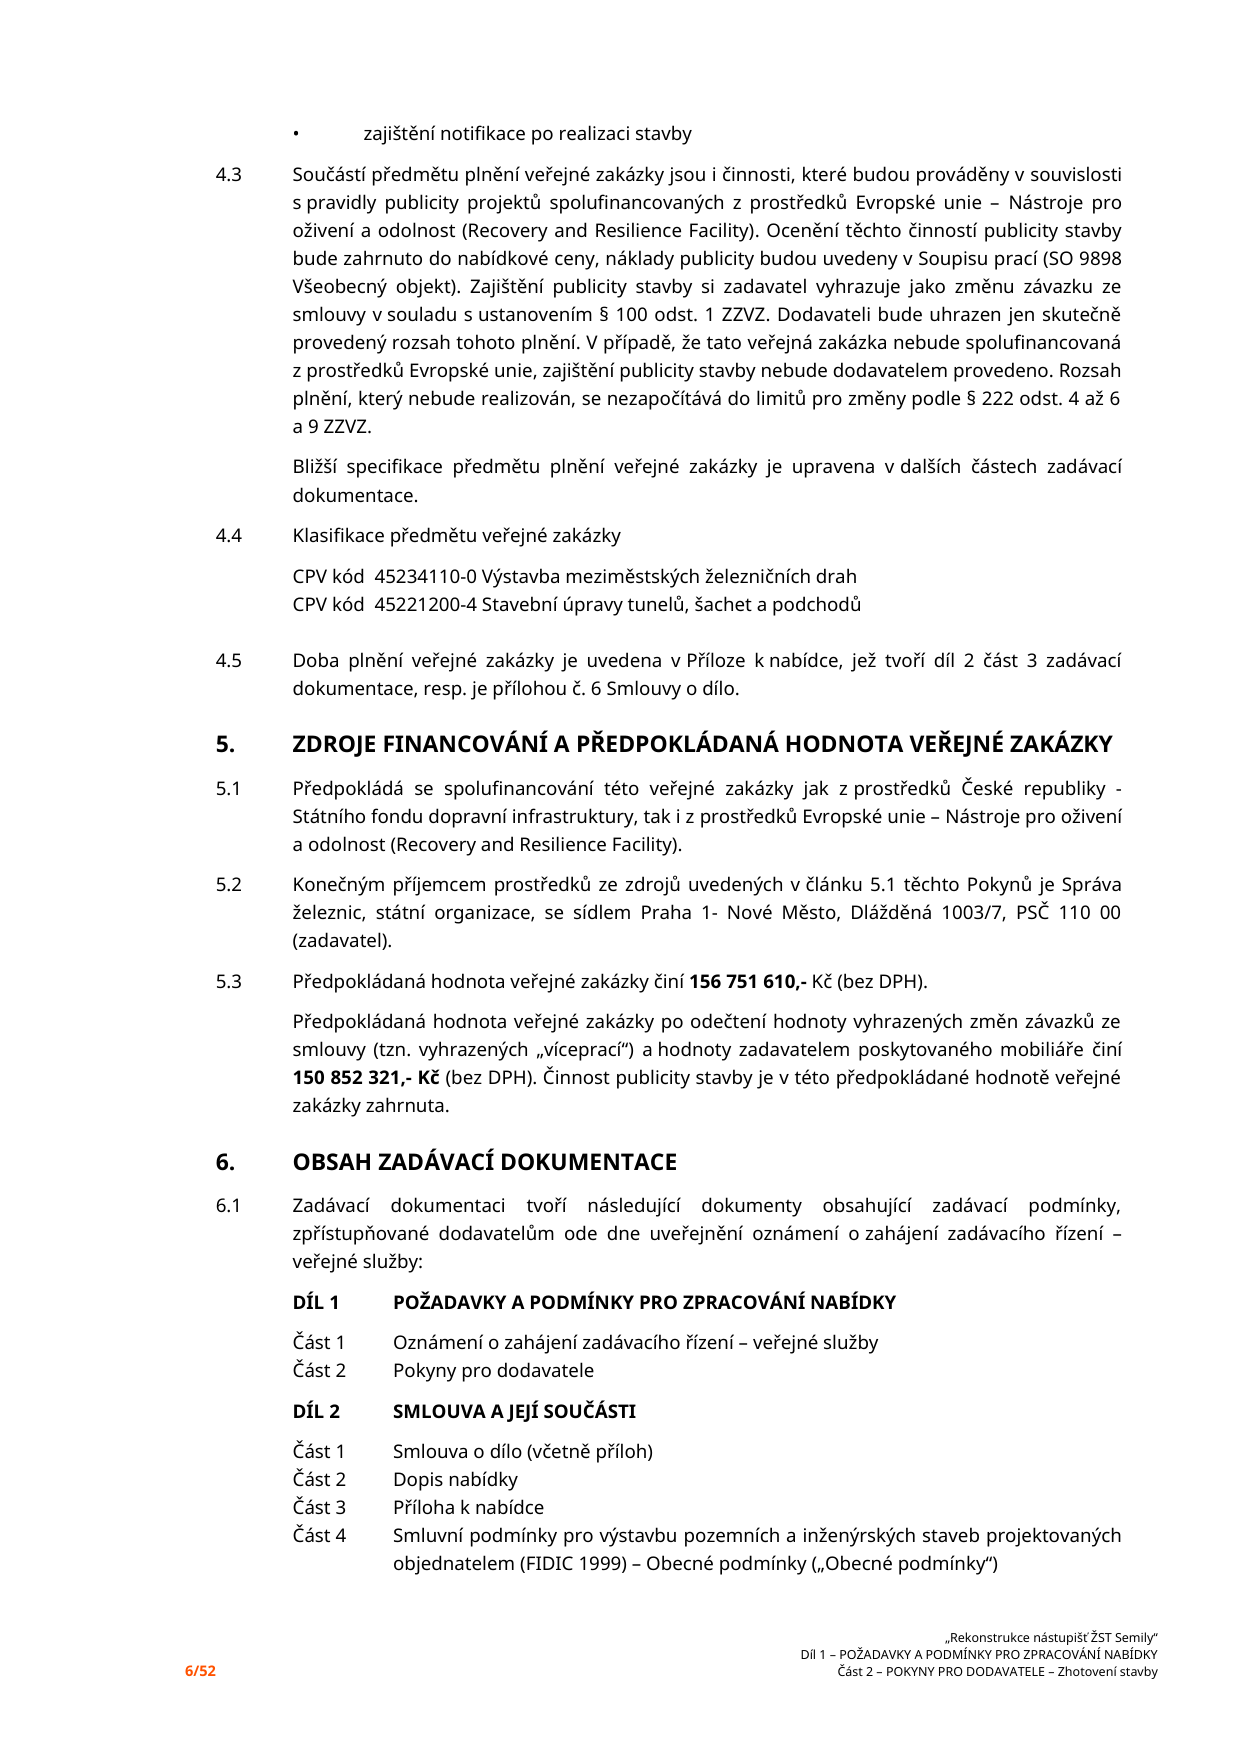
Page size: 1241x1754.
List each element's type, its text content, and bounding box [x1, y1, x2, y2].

text Část 4 Smluvní podmínky pro výstavbu pozemních a inženýrských staveb projektovaných objednatelem (FIDIC 1999) – Obecné podmínky („Obecné podmínky“) [292, 1523, 1122, 1576]
text Zadávací dokumentaci tvoří následující dokumenty obsahující zadávací podmínky, zpřístupňované dodavatelům ode dne uveřejnění oznámení o zahájení zadávacího řízení – veřejné služby: [216, 1192, 1122, 1274]
text • zajištění notifikace po realizaci stavby [292, 121, 1122, 146]
text Konečným příjemcem prostředků ze zdrojů uvedených v článku 5.1 těchto Pokynů je Správa železnic, státní organizace, se sídlem Praha 1- Nové Město, Dlážděná 1003/7, PSČ 110 00 (zadavatel). [216, 871, 1122, 953]
text Klasifikace předmětu veřejné zakázky [216, 522, 1122, 548]
text Část 1 Oznámení o zahájení zadávacího řízení – veřejné služby [292, 1329, 1122, 1355]
text CPV kód 45234110-0 Výstavba meziměstských železničních drah [292, 563, 1122, 588]
text Doba plnění veřejné zakázky je uvedena v Příloze k nabídce, jež tvoří díl 2 část 3 zadávací dokumentace, resp. je přílohou č. 6 Smlouvy o dílo. [216, 647, 1122, 701]
text CPV kód 45221200-4 Stavební úpravy tunelů, šachet a podchodů [292, 591, 1122, 616]
text Část 2 Dopis nabídky [292, 1467, 1122, 1492]
text Předpokládá se spolufinancování této veřejné zakázky jak z prostředků České republiky - Státního fondu dopravní infrastruktury, tak i z prostředků Evropské unie – Nástroje pro oživení a odolnost (Recovery and Resilience Facility). [216, 775, 1122, 856]
text ZDROJE FINANCOVÁNÍ a PŘEDPOKLÁDANÁ HODNOTA VEŘEJNÉ ZAKÁZKY [216, 728, 1122, 759]
text Součástí předmětu plnění veřejné zakázky jsou i činnosti, které budou prováděny v souvislosti s pravidly publicity projektů spolufinancovaných z prostředků Evropské unie – Nástroje pro oživení a odolnost (Recovery and Resilience Facility). Ocenění těchto činností publicity stavby bude zahrnuto do nabídkové ceny, náklady publicity budou uvedeny v Soupisu prací (SO 9898 Všeobecný objekt). Zajištění publicity stavby si zadavatel vyhrazuje jako změnu závazku ze smlouvy v souladu s ustanovením § 100 odst. 1 ZZVZ. Dodavateli bude uhrazen jen skutečně provedený rozsah tohoto plnění. V případě, že tato veřejná zakázka nebude spolufinancovaná z prostředků Evropské unie, zajištění publicity stavby nebude dodavatelem provedeno. Rozsah plnění, který nebude realizován, se nezapočítává do limitů pro změny podle § 222 odst. 4 až 6 a 9 ZZVZ. [216, 161, 1122, 439]
text DÍL 2 SMLOUVA A JEJÍ SOUČÁSTI [292, 1398, 1122, 1424]
text Část 3 Příloha k nabídce [292, 1495, 1122, 1520]
text DÍL 1 POŽADAVKY A PODMÍNKY PRO ZPRACOVÁNÍ NABÍDKY [292, 1289, 1122, 1314]
text Bližší specifikace předmětu plnění veřejné zakázky je upravena v dalších částech zadávací dokumentace. [292, 454, 1122, 507]
text OBSAH ZADÁVACÍ DOKUMENTACE [216, 1146, 1122, 1177]
text Předpokládaná hodnota veřejné zakázky činí 156 751 610,- Kč (bez DPH). [216, 968, 1122, 993]
text Část 2 Pokyny pro dodavatele [292, 1358, 1122, 1383]
list Předpokládaná hodnota veřejné zakázky po odečtení hodnoty vyhrazených změn závazků ze smlouvy (tzn. vyhrazených „víceprací“) a hodnoty zadavatelem poskytovaného mobiliáře činí 150 852 321,- Kč (bez DPH). Činnost publicity stavby je v této předpokládané hodnotě veřejné zakázky zahrnuta. [292, 1008, 1122, 1118]
text Část 1 Smlouva o dílo (včetně příloh) [292, 1439, 1122, 1464]
